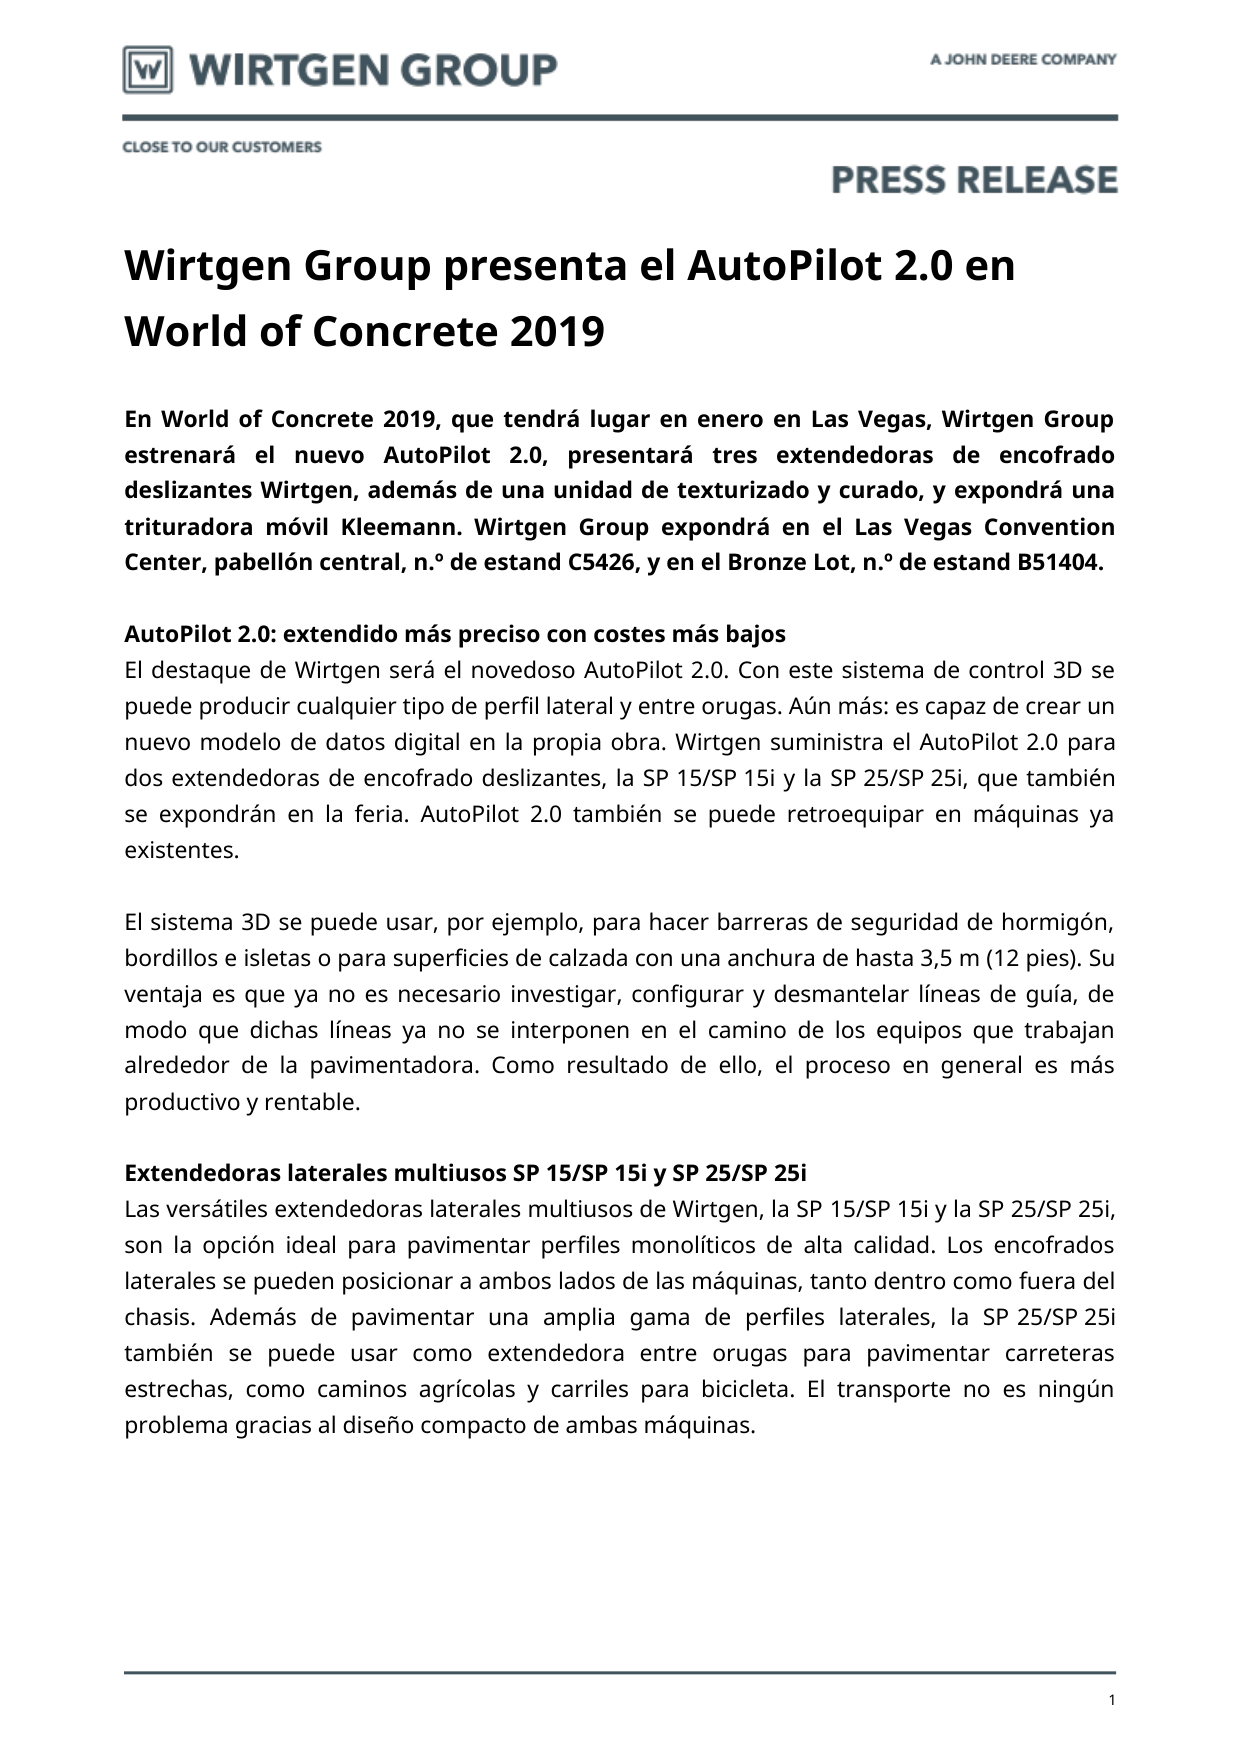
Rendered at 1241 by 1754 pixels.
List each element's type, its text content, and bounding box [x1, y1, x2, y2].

text Wirtgen Group presenta el AutoPilot 2.0 en World of Concrete 2019 [124, 236, 1116, 358]
text El sistema 3D se puede usar, por ejemplo, para hacer barreras de seguridad de hormigón, bordillos e isletas o para superficies de calzada con una anchura de hasta 3,5 m (12 pies). Su ventaja es que ya no es necesario investigar, configurar y desmantelar líneas de guía, de modo que dichas líneas ya no se interponen en el camino de los equipos que trabajan alrededor de la pavimentadora. Como resultado de ello, el proceso en general es más productivo y rentable. [124, 906, 1116, 1117]
text Las versátiles extendedoras laterales multiusos de Wirtgen, la SP 15/SP 15i y la SP 25/SP 25i, son la opción ideal para pavimentar perfiles monolíticos de alta calidad. Los encofrados laterales se pueden posicionar a ambos lados de las máquinas, tanto dentro como fuera del chasis. Además de pavimentar una amplia gama de perfiles laterales, la SP 25/SP 25i también se puede usar como extendedora entre orugas para pavimentar carreteras estrechas, como caminos agrícolas y carriles para bicicleta. El transporte no es ningún problema gracias al diseño compacto de ambas máquinas. [124, 1193, 1116, 1440]
text AutoPilot 2.0: extendido más preciso con costes más bajos [124, 618, 1116, 649]
text Extendedoras laterales multiusos SP 15/SP 15i y SP 25/SP 25i [124, 1157, 1116, 1188]
text El destaque de Wirtgen será el novedoso AutoPilot 2.0. Con este sistema de control 3D se puede producir cualquier tipo de perfil lateral y entre orugas. Aún más: es capaz de crear un nuevo modelo de datos digital en la propia obra. Wirtgen suministra el AutoPilot 2.0 para dos extendedoras de encofrado deslizantes, la SP 15/SP 15i y la SP 25/SP 25i, que también se expondrán en la feria. AutoPilot 2.0 también se puede retroequipar en máquinas ya existentes. [124, 654, 1116, 865]
text En World of Concrete 2019, que tendrá lugar en enero en Las Vegas, Wirtgen Group estrenará el nuevo AutoPilot 2.0, presentará tres extendedoras de encofrado deslizantes Wirtgen, además de una unidad de texturizado y curado, y expondrá una trituradora móvil Kleemann. Wirtgen Group expondrá en el Las Vegas Convention Center, pabellón central, n.º de estand C5426, y en el Bronze Lot, n.º de estand B51404. [124, 403, 1116, 578]
